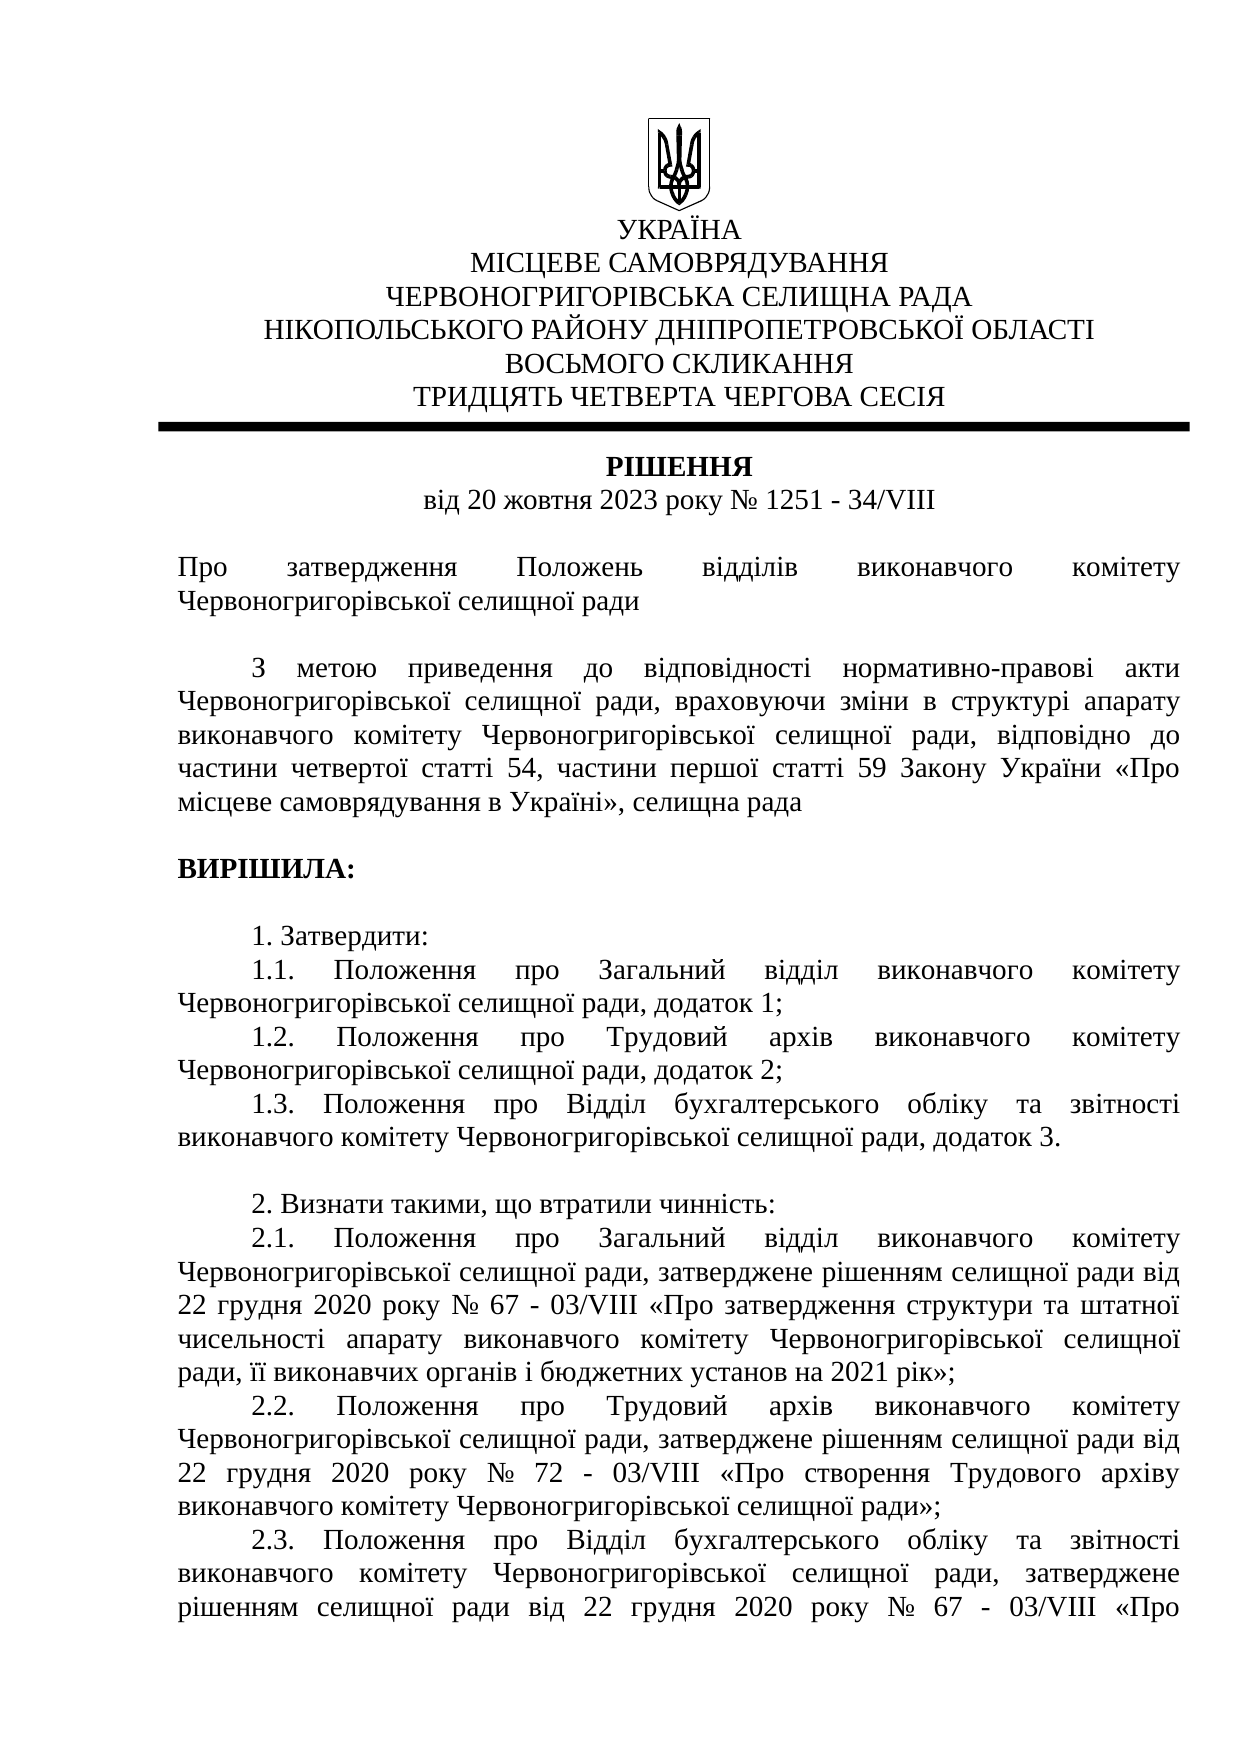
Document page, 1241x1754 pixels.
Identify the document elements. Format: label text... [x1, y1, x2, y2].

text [177, 1522, 1181, 1623]
text УКРАЇНА [177, 212, 1181, 245]
text 2. Визнати такими, що втратили чинність: [177, 1187, 1181, 1220]
text РІШЕННЯ [177, 449, 1181, 482]
text З метою приведення до відповідності нормативно-правові акти Червоногригорівської селищної ради, враховуючи зміни в структурі апарату виконавчого комітету Червоногригорівської селищної ради, відповідно до частини четвертої статті 54, частини першої статті 59 Закону України «Про місцеве самоврядування в Україні», селищна рада [177, 650, 1181, 818]
text Про затвердження Положень відділів виконавчого комітету Червоногригорівської селищної ради [177, 549, 1181, 616]
text ВИРІШИЛА: [177, 851, 1181, 885]
text 1. Затвердити: [177, 918, 1181, 952]
text від 20 жовтня 2023 року № 1251 - 34/VІІІ [177, 482, 1181, 516]
text 1.2. Положення про Трудовий архів виконавчого комітету Червоногригорівської селищної ради, додаток 2; [177, 1019, 1181, 1086]
text МІСЦЕВЕ САМОВРЯДУВАННЯ [177, 245, 1181, 279]
text 1.1. Положення про Загальний відділ виконавчого комітету Червоногригорівської селищної ради, додаток 1; [177, 952, 1181, 1019]
text ЧЕРВОНОГРИГОРІВСЬКА СЕЛИЩНА РАДА НІКОПОЛЬСЬКОГО РАЙОНУ ДНІПРОПЕТРОВСЬКОЇ ОБЛАСТІ [177, 279, 1181, 346]
text ТРИДЦЯТЬ ЧЕТВЕРТА ЧЕРГОВА СЕСІЯ [177, 379, 1181, 413]
text 2.2. Положення про Трудовий архів виконавчого комітету Червоногригорівської селищної ради, затверджене рішенням селищної ради від 22 грудня 2020 року № 72 - 03/VIII «Про створення Трудового архіву виконавчого комітету Червоногригорівської селищної ради»; [177, 1388, 1181, 1522]
text 1.3. Положення про Відділ бухгалтерського обліку та звітності виконавчого комітету Червоногригорівської селищної ради, додаток 3. [177, 1086, 1181, 1153]
text 2.1. Положення про Загальний відділ виконавчого комітету Червоногригорівської селищної ради, затверджене рішенням селищної ради від 22 грудня 2020 року № 67 - 03/VIII «Про затвердження структури та штатної чисельності апарату виконавчого комітету Червоногригорівської селищної ради, її виконавчих органів і бюджетних установ на 2021 рік»; [177, 1220, 1181, 1388]
text ВОСЬМОГО СКЛИКАННЯ [177, 346, 1181, 379]
